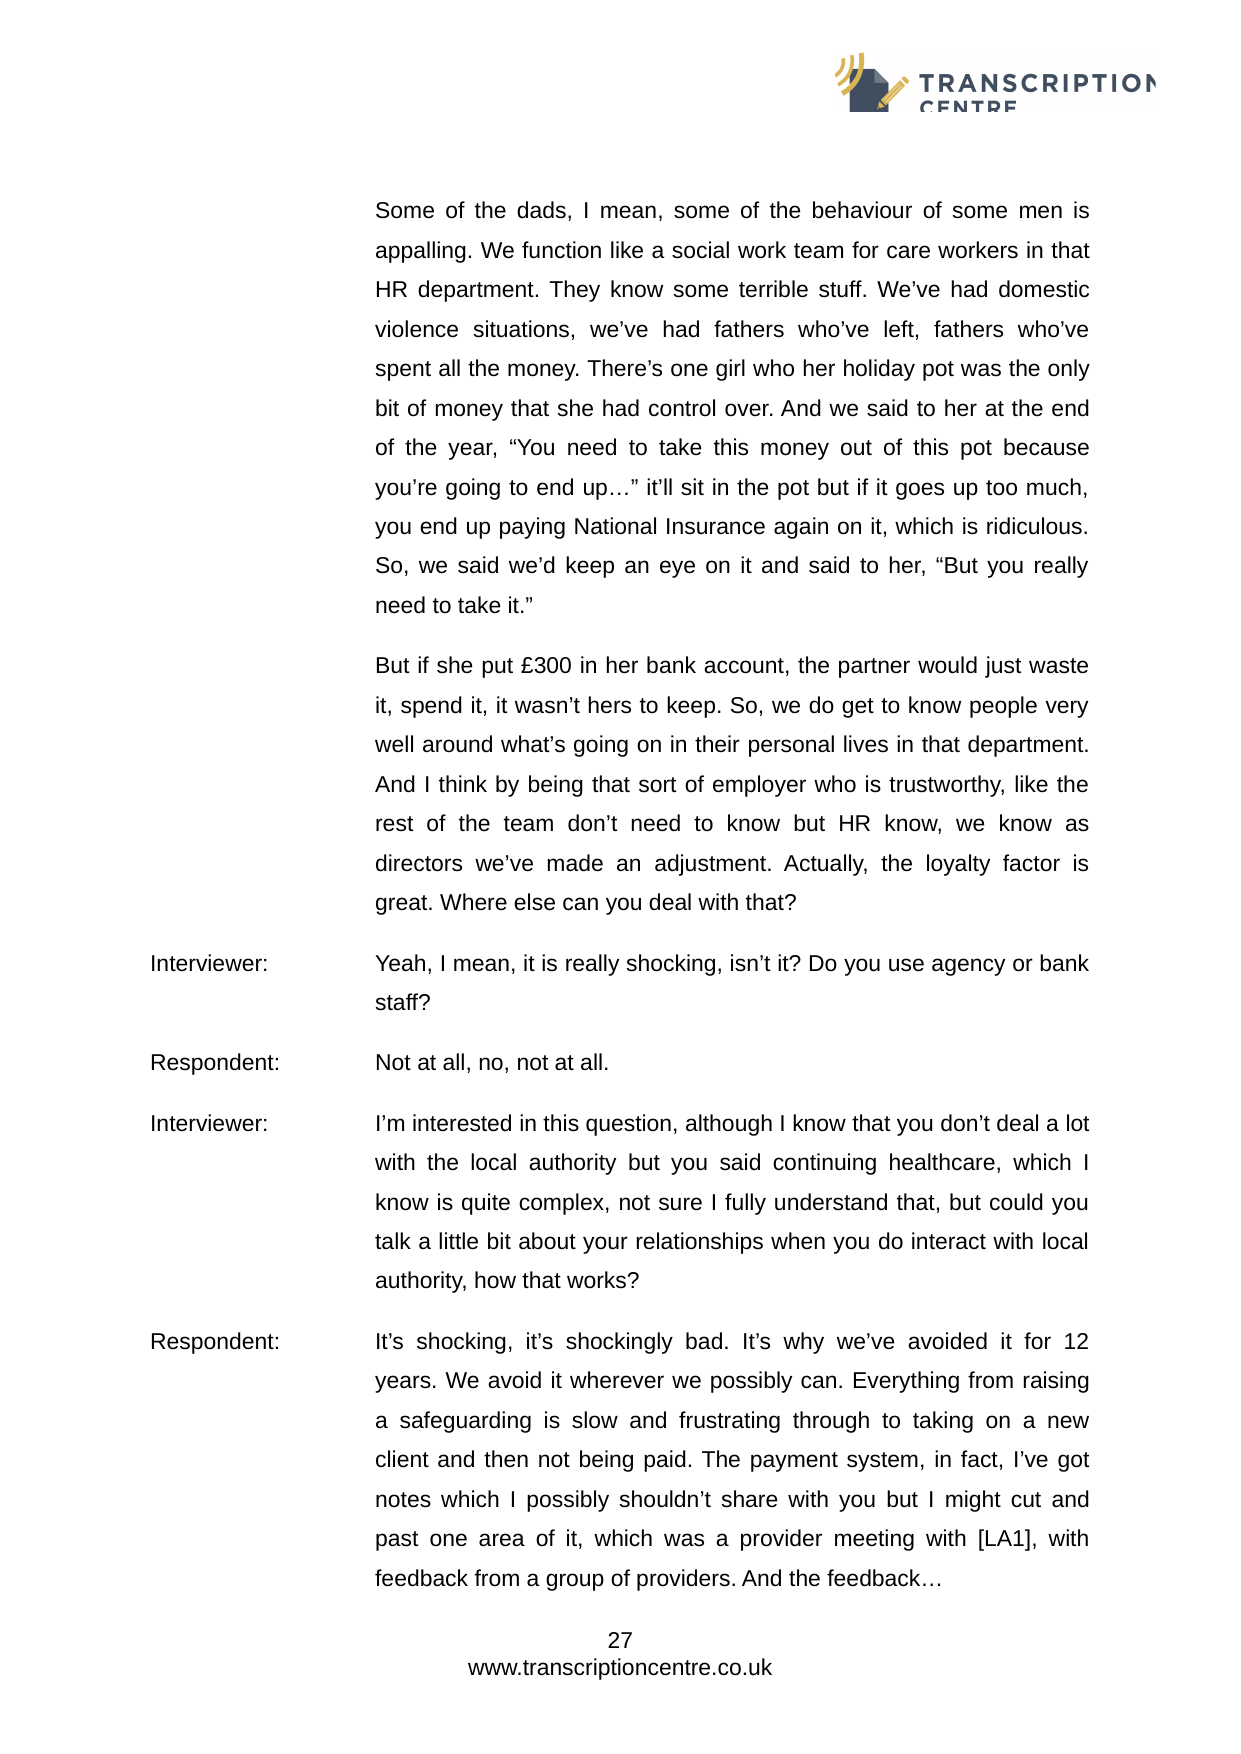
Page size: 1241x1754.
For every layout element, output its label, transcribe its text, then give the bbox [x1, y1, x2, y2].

text Respondent: Not at all, no, not at all. [150, 1049, 1090, 1076]
text Some of the dads, I mean, some of the behaviour of some men is appalling. We function like a social work team for care workers in that HR department. They know some terrible stuff. We’ve had domestic violence situations, we’ve had fathers who’ve left, fathers who’ve spent all the money. There’s one girl who her holiday pot was the only bit of money that she had control over. And we said to her at the end of the year, “You need to take this money out of this pot because you’re going to end up…” it’ll sit in the pot but if it goes up too much, you end up paying National Insurance again on it, which is ridiculous. So, we said we’d keep an eye on it and said to her, “But you really need to take it.” [150, 197, 1090, 618]
text Respondent: It’s shocking, it’s shockingly bad. It’s why we’ve avoided it for 12 years. We avoid it wherever we possibly can. Everything from raising a safeguarding is slow and frustrating through to taking on a new client and then not being paid. The payment system, in fact, I’ve got notes which I possibly shouldn’t share with you but I might cut and past one area of it, which was a provider meeting with [LA1], with feedback from a group of providers. And the feedback… [150, 1328, 1090, 1591]
text Interviewer: I’m interested in this question, although I know that you don’t deal a lot with the local authority but you said continuing healthcare, which I know is quite complex, not sure I fully understand that, but could you talk a little bit about your relationships when you do interact with local authority, how that works? [150, 1109, 1090, 1294]
picture [834, 52, 1156, 112]
text Interviewer: Yeah, I mean, it is really shocking, isn’t it? Do you use agency or bank staff? [150, 949, 1090, 1015]
text But if she put £300 in her bank account, the partner would just waste it, spend it, it wasn’t hers to keep. So, we do get to know people very well around what’s going on in their personal lives in that department. And I think by being that sort of employer who is trustworthy, like the rest of the team don’t need to know but HR know, we know as directors we’ve made an adjustment. Actually, the loyalty factor is great. Where else can you deal with that? [150, 652, 1090, 916]
